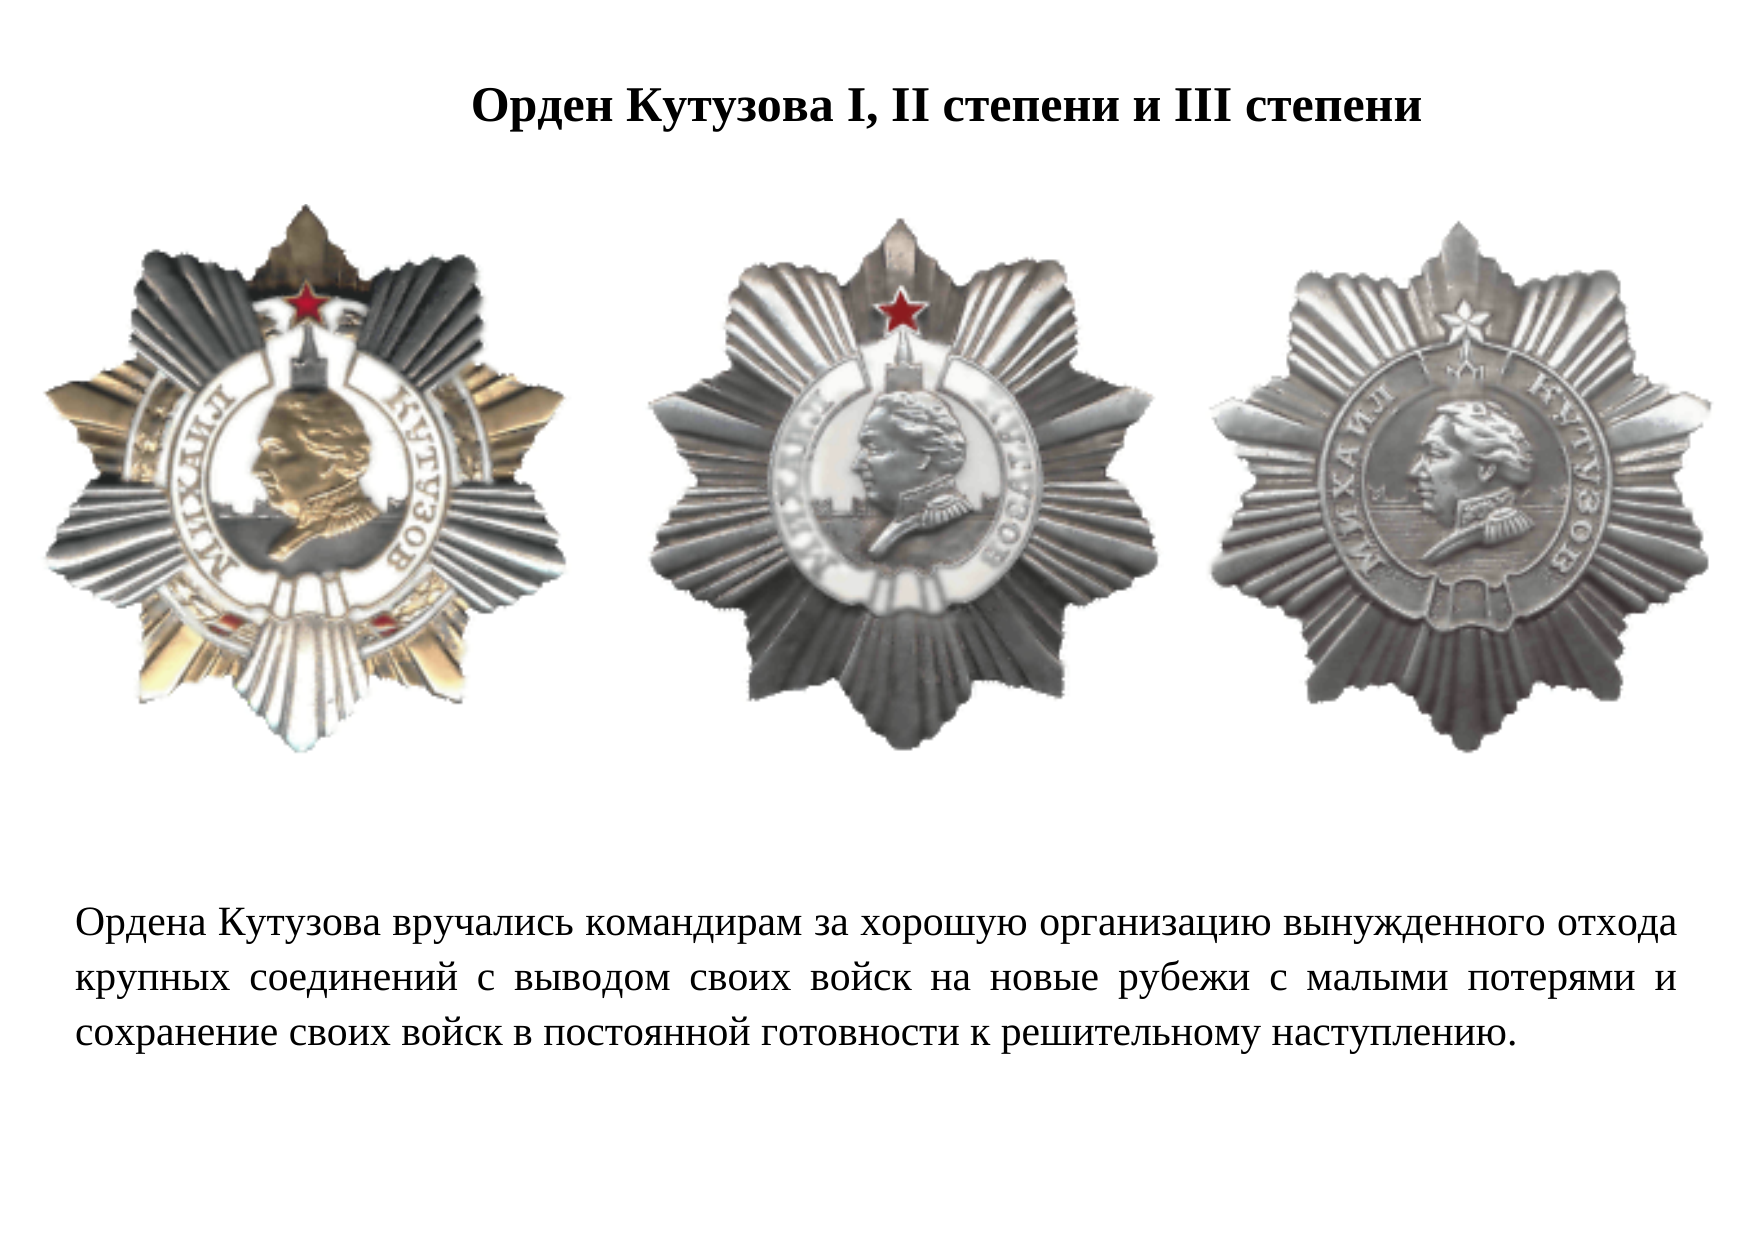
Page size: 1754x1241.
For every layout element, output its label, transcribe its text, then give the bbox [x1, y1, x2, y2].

text Орден Кутузова I, II степени и III степени [471, 75, 1679, 132]
text Ордена Кутузова вручались командирам за хорошую организацию вынужденного отхода крупных соединений с выводом своих войск на новые рубежи с малыми потерями и сохранение своих войск в постоянной готовности к решительному наступлению. [75, 756, 1679, 1054]
picture [3, 204, 1727, 756]
